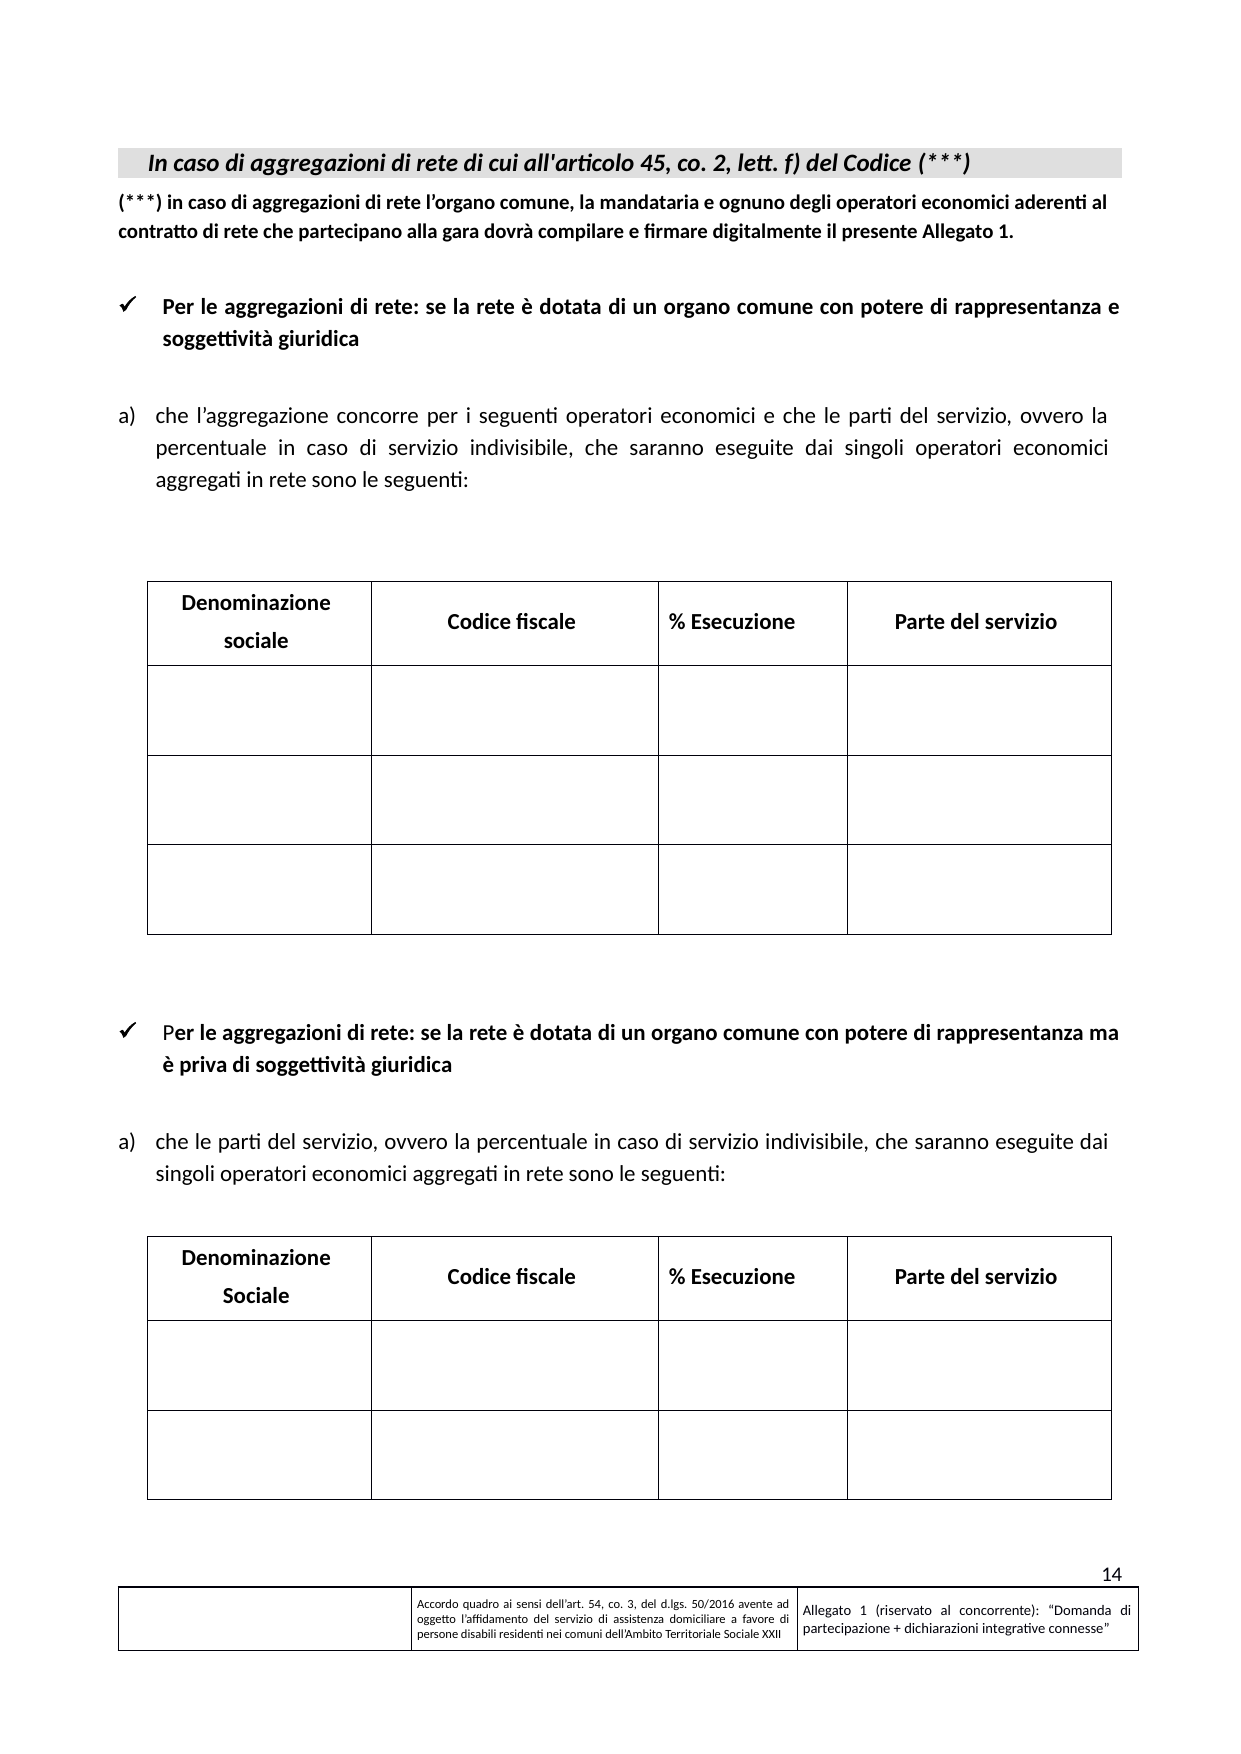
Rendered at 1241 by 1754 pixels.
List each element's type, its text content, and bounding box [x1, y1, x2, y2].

table_cell [848, 666, 1111, 754]
table_cell [372, 666, 658, 754]
table_cell [372, 1411, 658, 1499]
table_cell [659, 845, 847, 934]
table_header % Esecuzione [659, 582, 847, 665]
table_cell [148, 756, 371, 844]
table_cell [372, 756, 658, 844]
table_header % Esecuzione [659, 1237, 847, 1320]
table_cell [848, 1411, 1111, 1499]
table_cell [848, 845, 1111, 934]
table_header Parte del servizio [848, 582, 1111, 665]
table_header Codice fiscale [372, 582, 658, 665]
table_header Codice fiscale [372, 1237, 658, 1320]
table_cell [148, 1321, 371, 1410]
text In caso di aggregazioni di rete di cui all'articolo 45, co. 2, lett. f) del Codice (***) [118, 148, 1122, 178]
table_cell [148, 845, 371, 934]
table_header Denominazione sociale [148, 582, 371, 665]
list che l’aggregazione concorre per i seguenti operatori economici e che le parti del servizio, ovvero la percentuale in caso di servizio indivisibile, che saranno eseguite dai singoli operatori economici aggregati in rete sono le seguenti: [118, 401, 1110, 493]
table_header Denominazione Sociale [148, 1237, 371, 1320]
table_cell [372, 1321, 658, 1410]
text (***) in caso di aggregazioni di rete l’organo comune, la mandataria e ognuno degli operatori economici aderenti al contratto di rete che partecipano alla gara dovrà compilare e firmare digitalmente il presente Allegato 1. [118, 189, 1110, 243]
list Per le aggregazioni di rete: se la rete è dotata di un organo comune con potere di rappresentanza ma è priva di soggettività giuridica [118, 1018, 1122, 1078]
table_cell [659, 1411, 847, 1499]
table_cell [659, 666, 847, 754]
table_cell [148, 666, 371, 754]
table_cell [659, 756, 847, 844]
list che le parti del servizio, ovvero la percentuale in caso di servizio indivisibile, che saranno eseguite dai singoli operatori economici aggregati in rete sono le seguenti: [118, 1127, 1110, 1187]
table_cell [848, 1321, 1111, 1410]
table_cell [148, 1411, 371, 1499]
table_cell [659, 1321, 847, 1410]
table_header Parte del servizio [848, 1237, 1111, 1320]
table_cell [848, 756, 1111, 844]
table_cell [372, 845, 658, 934]
list Per le aggregazioni di rete: se la rete è dotata di un organo comune con potere di rappresentanza e soggettività giuridica [118, 292, 1122, 352]
